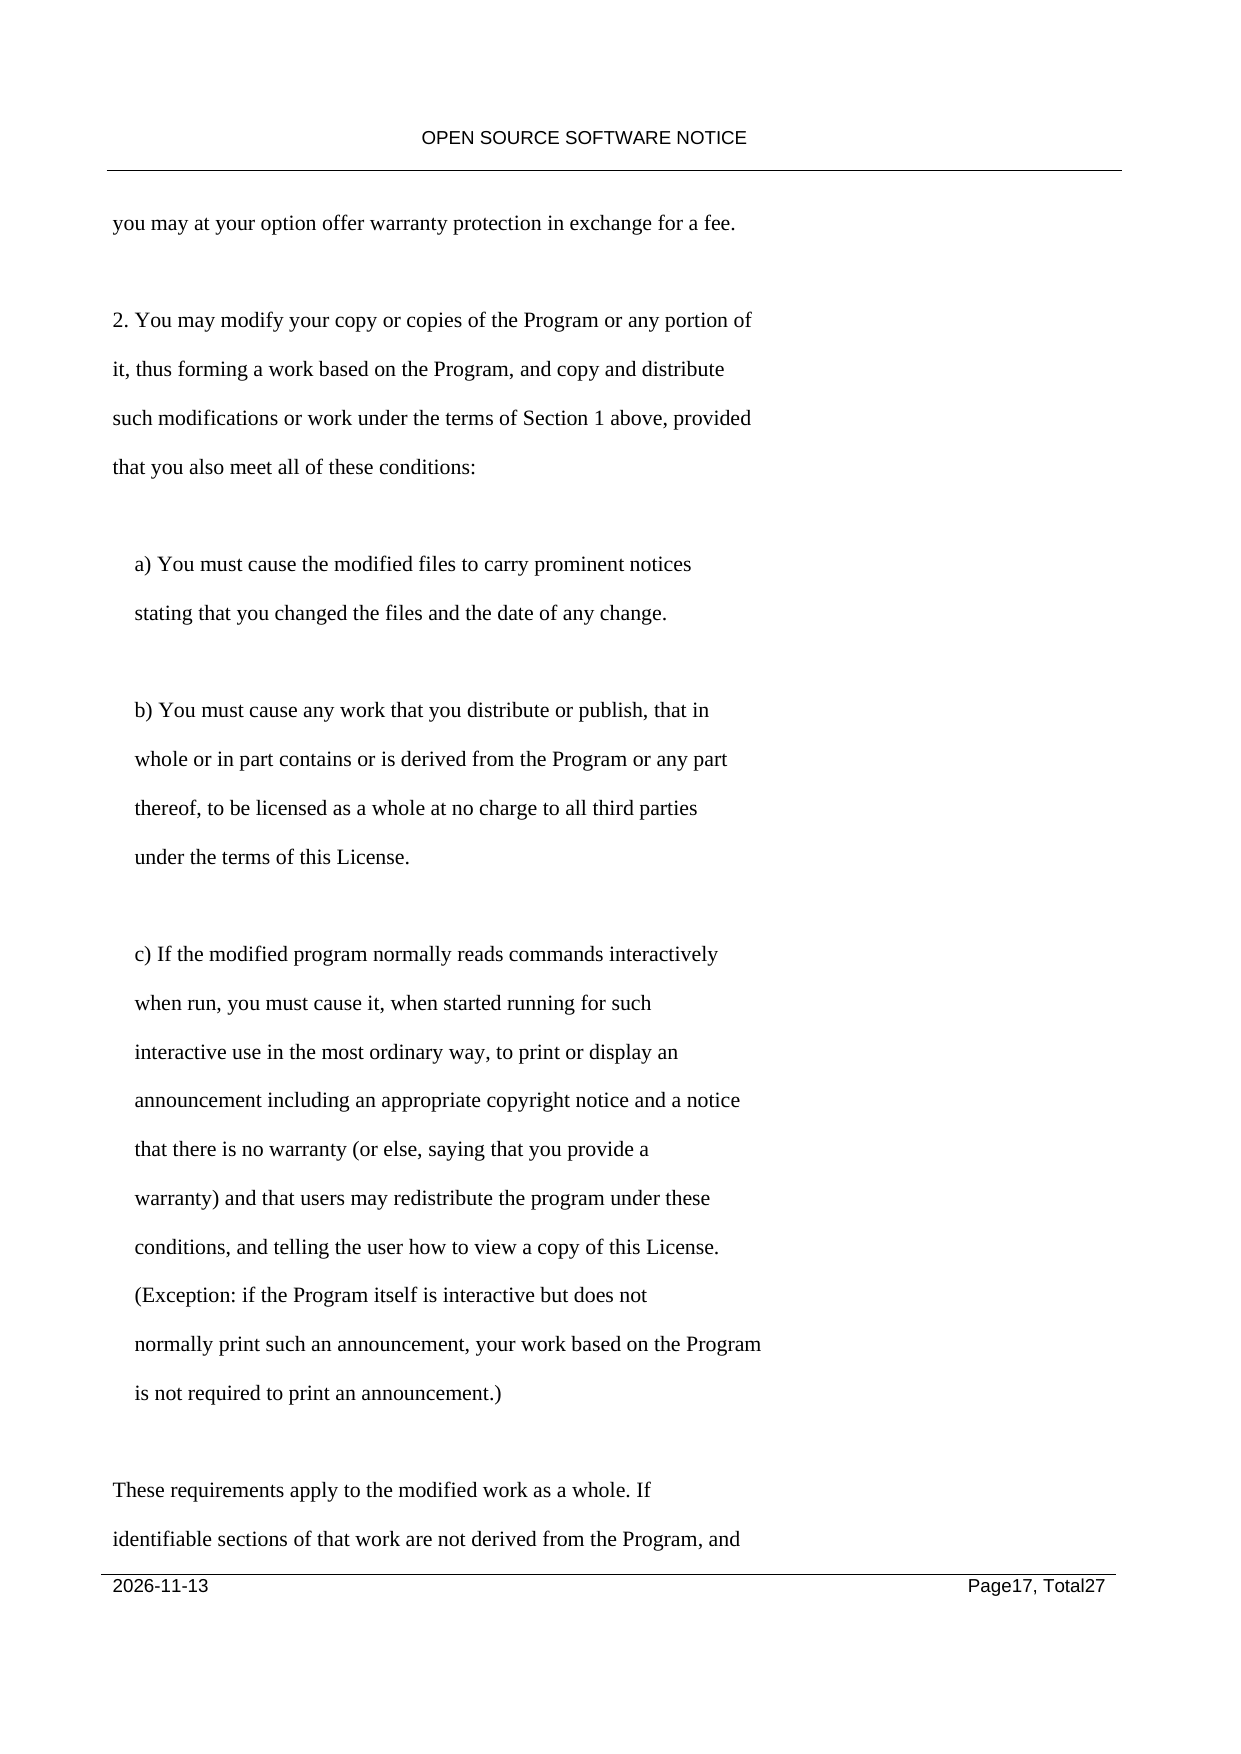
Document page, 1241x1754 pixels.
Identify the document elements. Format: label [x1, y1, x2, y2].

text [112, 206, 1128, 1555]
